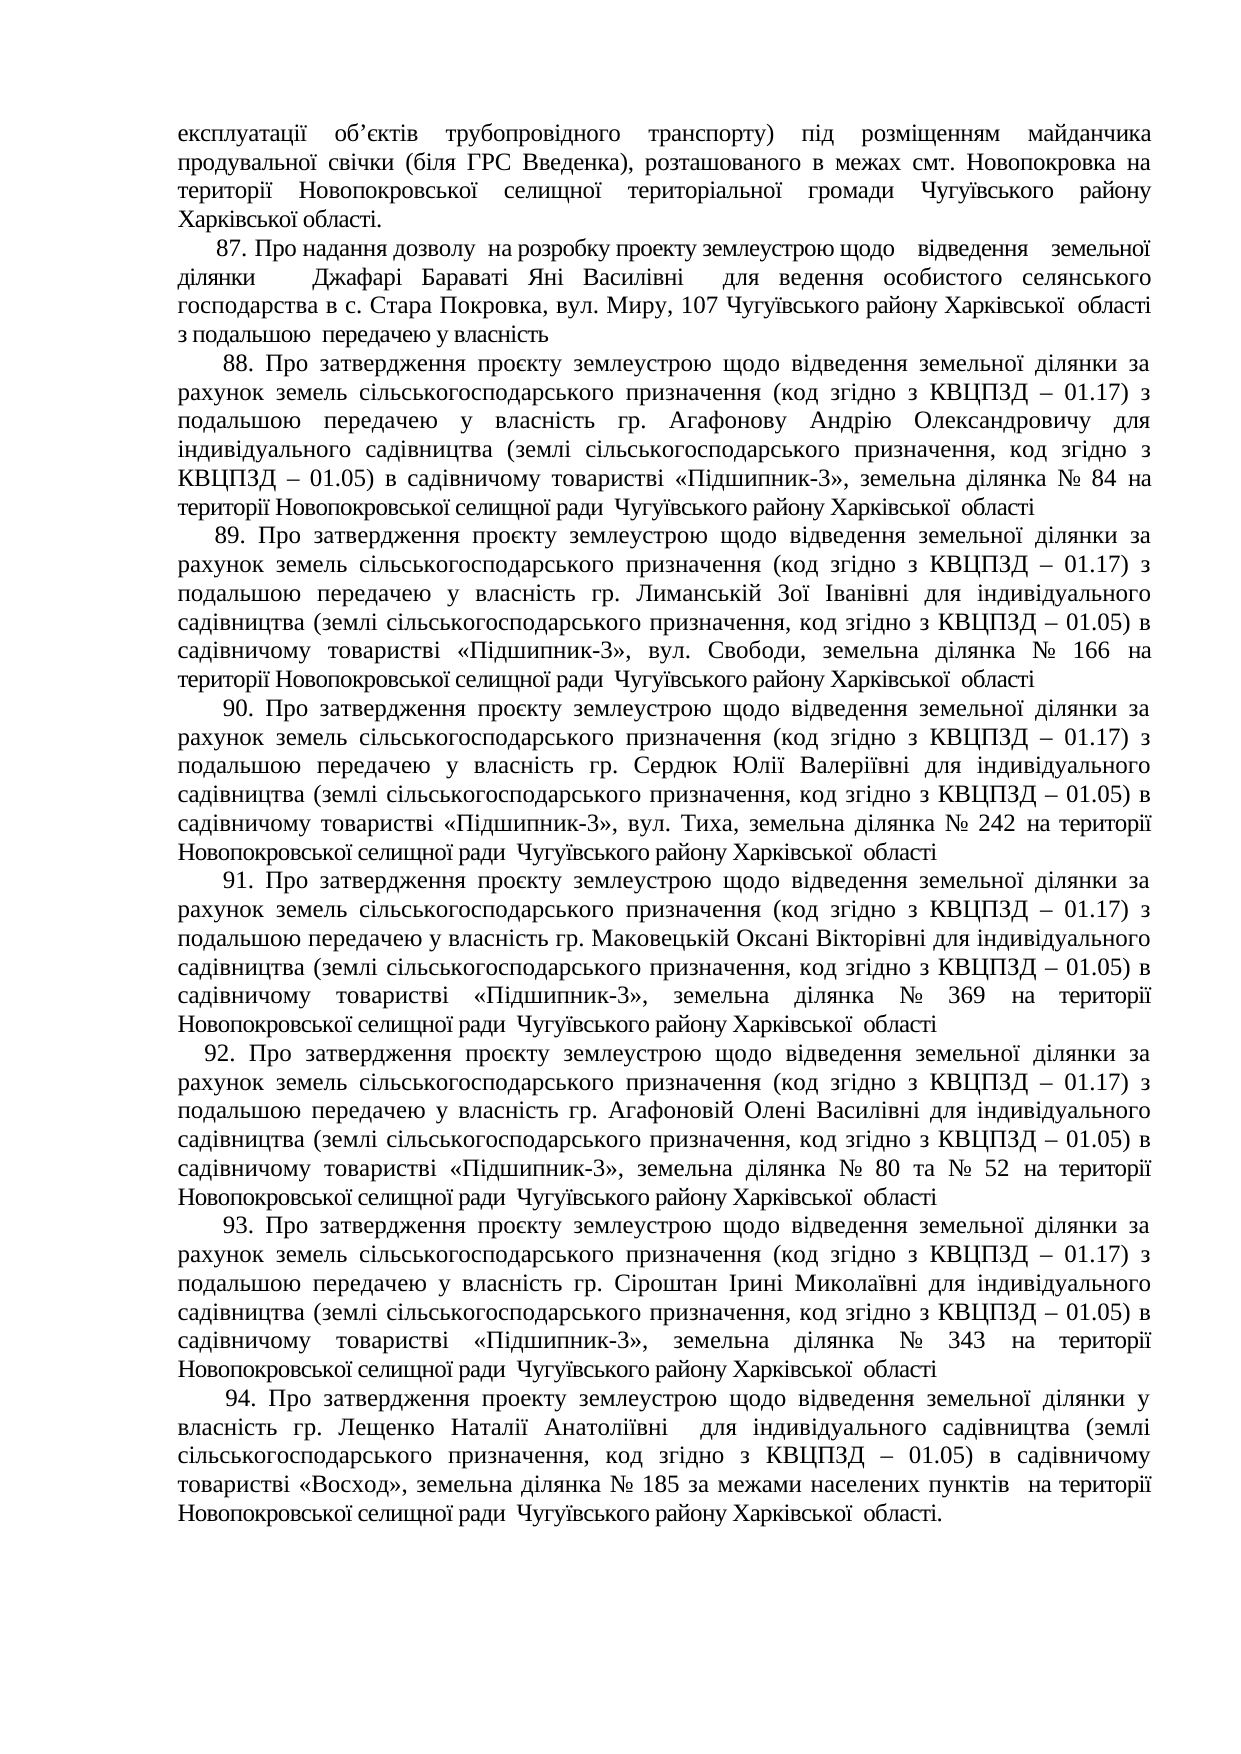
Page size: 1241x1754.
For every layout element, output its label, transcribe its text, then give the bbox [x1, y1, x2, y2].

text 92. Про затвердження проєкту землеустрою щодо відведення земельної ділянки за рахунок земель сільськогосподарського призначення (код згідно з КВЦПЗД – 01.17) з подальшою передачею у власність гр. Агафоновій Олені Василівні для індивідуального садівництва (землі сільськогосподарського призначення, код згідно з КВЦПЗД – 01.05) в садівничому товаристві «Підшипник-3», земельна ділянка № 80 та № 52 на території Новопокровської селищної ради Чугуївського району Харківської області [177, 1038, 1152, 1211]
text 94. Про затвердження проекту землеустрою щодо відведення земельної ділянки у власність гр. Лещенко Наталії Анатоліївні для індивідуального садівництва (землі сільськогосподарського призначення, код згідно з КВЦПЗД – 01.05) в садівничому товаристві «Восход», земельна ділянка № 185 за межами населених пунктів на території Новопокровської селищної ради Чугуївського району Харківської області. [177, 1383, 1152, 1527]
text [177, 118, 1152, 233]
text 89. Про затвердження проєкту землеустрою щодо відведення земельної ділянки за рахунок земель сільськогосподарського призначення (код згідно з КВЦПЗД – 01.17) з подальшою передачею у власність гр. Лиманській Зої Іванівні для індивідуального садівництва (землі сільськогосподарського призначення, код згідно з КВЦПЗД – 01.05) в садівничому товаристві «Підшипник-3», вул. Свободи, земельна ділянка № 166 на території Новопокровської селищної ради Чугуївського району Харківської області [177, 521, 1152, 693]
text 90. Про затвердження проєкту землеустрою щодо відведення земельної ділянки за рахунок земель сільськогосподарського призначення (код згідно з КВЦПЗД – 01.17) з подальшою передачею у власність гр. Сердюк Юлії Валеріївні для індивідуального садівництва (землі сільськогосподарського призначення, код згідно з КВЦПЗД – 01.05) в садівничому товаристві «Підшипник-3», вул. Тиха, земельна ділянка № 242 на території Новопокровської селищної ради Чугуївського району Харківської області [177, 693, 1152, 866]
text 87. Про надання дозволу на розробку проекту землеустрою щодо відведення земельної ділянки Джафарі Бараваті Яні Василівні для ведення особистого селянського господарства в с. Стара Покровка, вул. Миру, 107 Чугуївського району Харківської області з подальшою передачею у власність [177, 233, 1152, 348]
text 91. Про затвердження проєкту землеустрою щодо відведення земельної ділянки за рахунок земель сільськогосподарського призначення (код згідно з КВЦПЗД – 01.17) з подальшою передачею у власність гр. Маковецькій Оксані Вікторівні для індивідуального садівництва (землі сільськогосподарського призначення, код згідно з КВЦПЗД – 01.05) в садівничому товаристві «Підшипник-3», земельна ділянка № 369 на території Новопокровської селищної ради Чугуївського району Харківської області [177, 866, 1152, 1038]
text 88. Про затвердження проєкту землеустрою щодо відведення земельної ділянки за рахунок земель сільськогосподарського призначення (код згідно з КВЦПЗД – 01.17) з подальшою передачею у власність гр. Агафонову Андрію Олександровичу для індивідуального садівництва (землі сільськогосподарського призначення, код згідно з КВЦПЗД – 01.05) в садівничому товаристві «Підшипник-3», земельна ділянка № 84 на території Новопокровської селищної ради Чугуївського району Харківської області [177, 348, 1152, 521]
text 93. Про затвердження проєкту землеустрою щодо відведення земельної ділянки за рахунок земель сільськогосподарського призначення (код згідно з КВЦПЗД – 01.17) з подальшою передачею у власність гр. Сіроштан Ірині Миколаївні для індивідуального садівництва (землі сільськогосподарського призначення, код згідно з КВЦПЗД – 01.05) в садівничому товаристві «Підшипник-3», земельна ділянка № 343 на території Новопокровської селищної ради Чугуївського району Харківської області [177, 1211, 1152, 1383]
